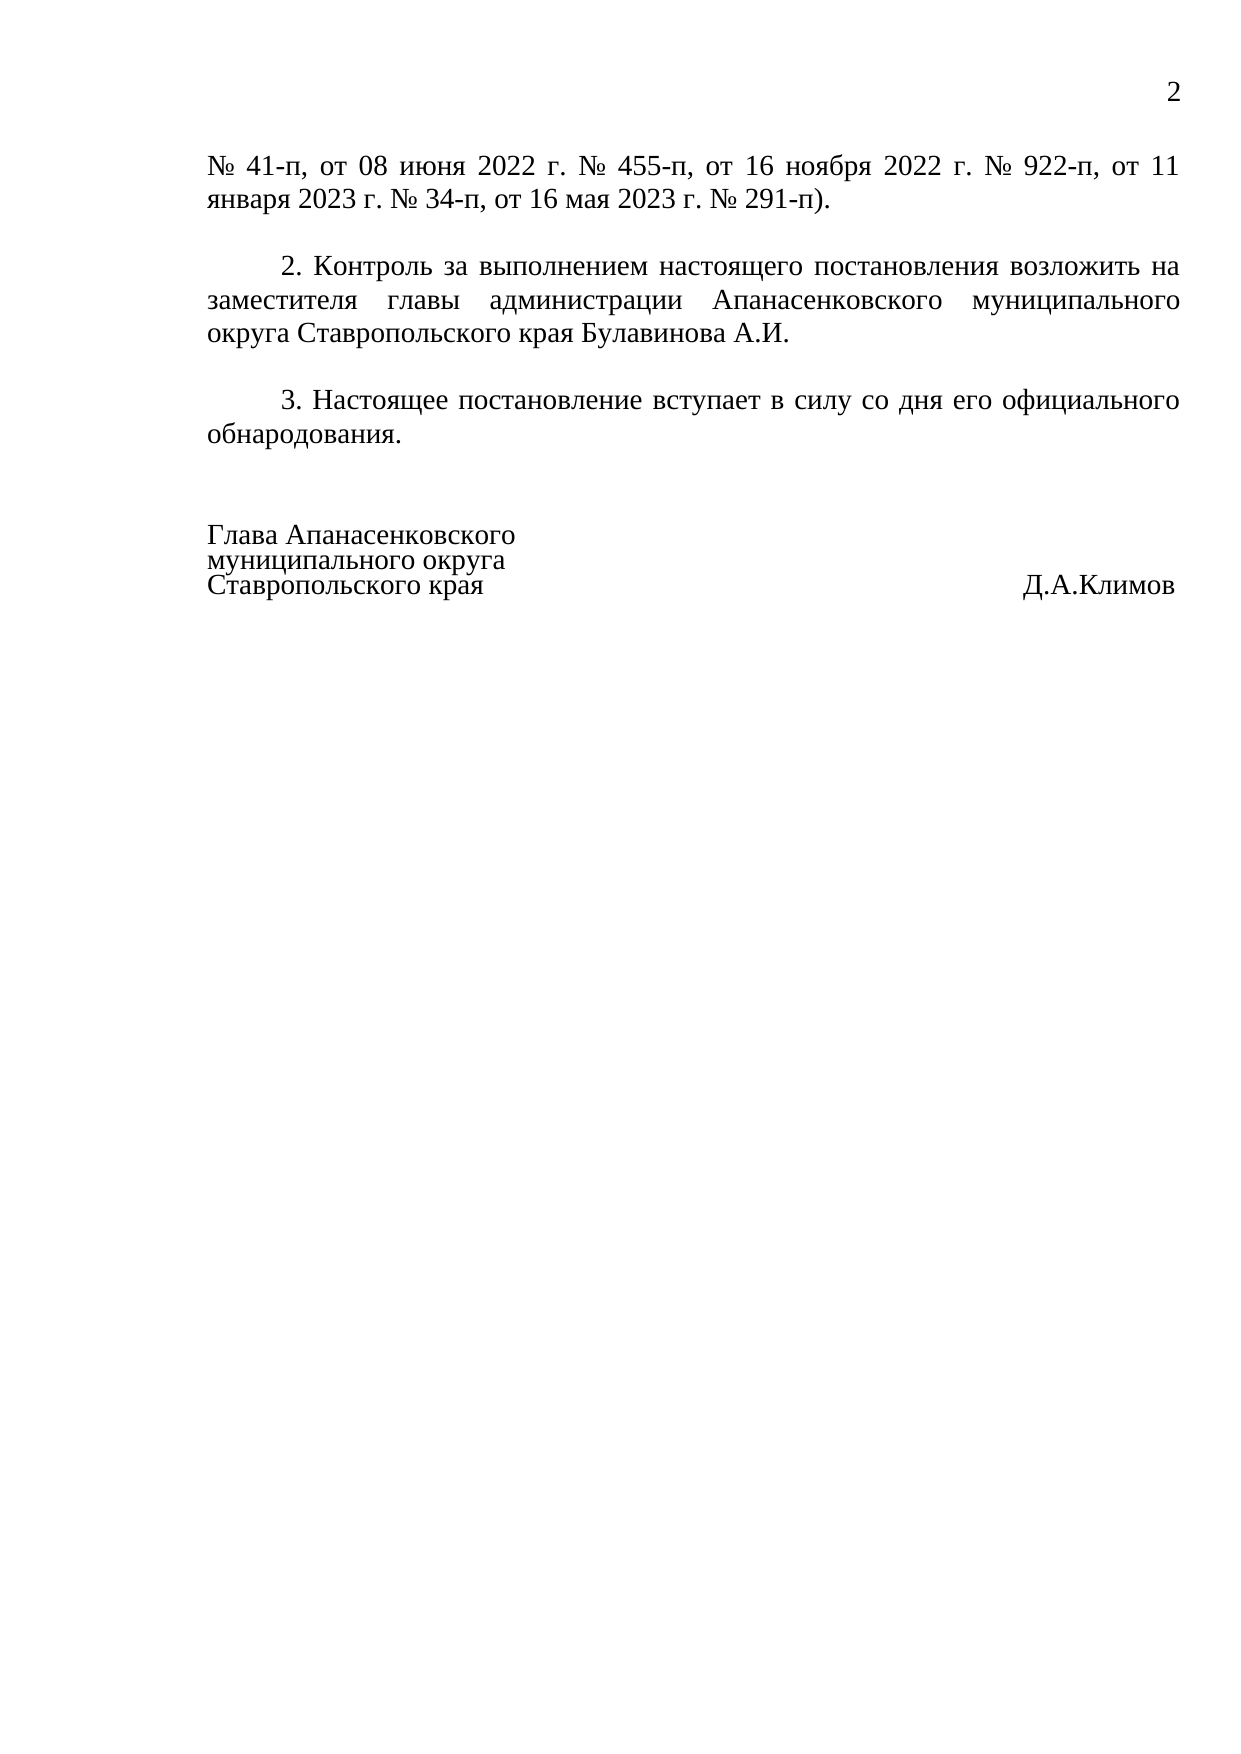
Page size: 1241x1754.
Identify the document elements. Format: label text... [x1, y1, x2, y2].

list 2. Контроль за выполнением настоящего постановления возложить на заместителя главы администрации Апанасенковского муниципального округа Ставропольского края Булавинова А.И. [207, 248, 1181, 349]
text Ставропольского края Д.А.Климов [207, 574, 1181, 599]
list 3. Настоящее постановление вступает в силу со дня его официального обнародования. [207, 382, 1181, 449]
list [207, 148, 1181, 215]
text Глава Апанасенковского [207, 524, 1181, 549]
text муниципального округа [207, 549, 1181, 574]
